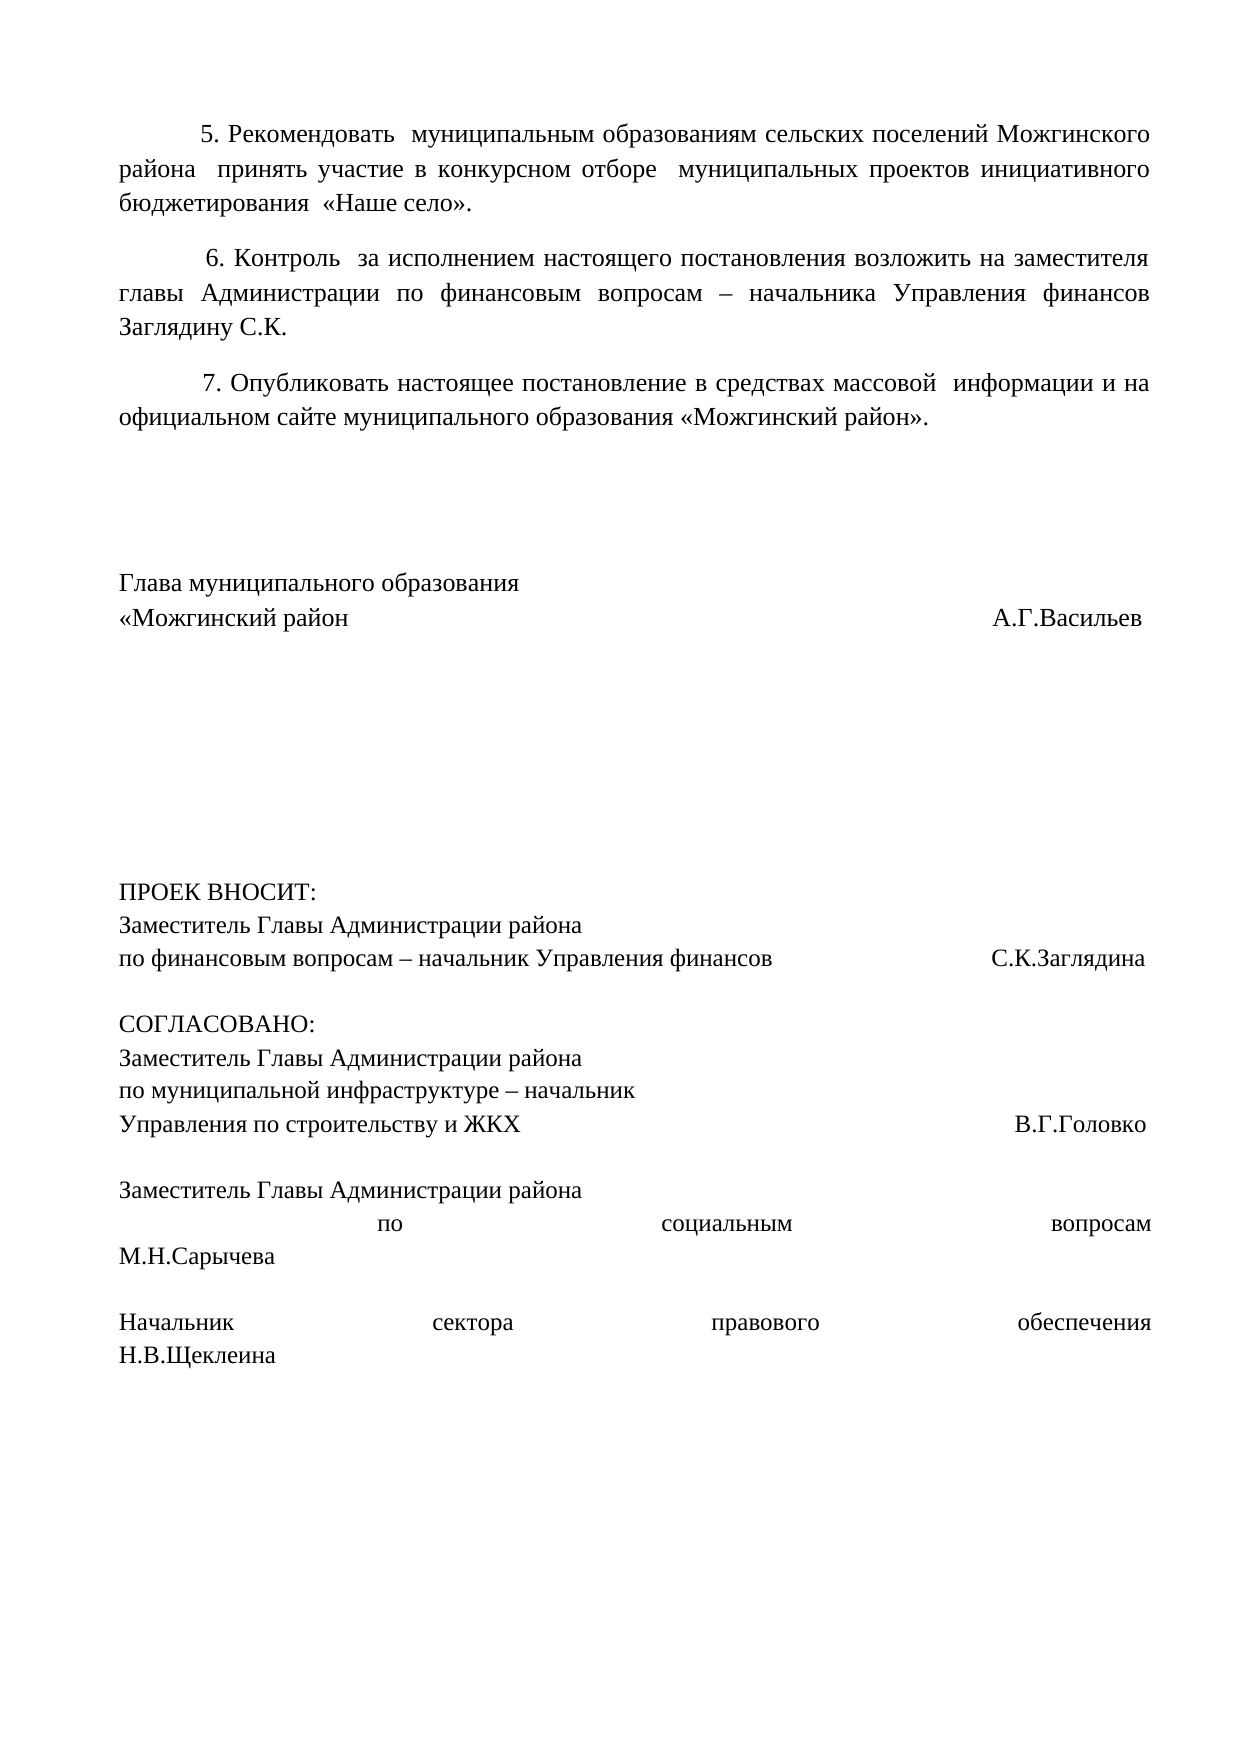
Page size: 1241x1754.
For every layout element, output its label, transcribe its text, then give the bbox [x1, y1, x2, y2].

text Заместитель Главы Администрации района [119, 1175, 1152, 1203]
text Глава муниципального образования [119, 567, 1152, 597]
text 7. Опубликовать настоящее постановление в средствах массовой информации и на официальном сайте муниципального образования «Можгинский район». [119, 367, 1152, 431]
text ПРОЕК ВНОСИТ: [119, 877, 1152, 906]
text СОГЛАСОВАНО: [119, 1009, 1152, 1038]
text Управления по строительству и ЖКХ В.Г.Головко [119, 1109, 1152, 1137]
text «Можгинский район А.Г.Васильев [119, 602, 1152, 632]
text Начальник сектора правового обеспечения Н.В.Щеклеина [119, 1307, 1152, 1368]
text 6. Контроль за исполнением настоящего постановления возложить на заместителя главы Администрации по финансовым вопросам – начальника Управления финансов Заглядину С.К. [119, 242, 1152, 341]
text Заместитель Главы Администрации района [119, 1043, 1152, 1071]
text 5. Рекомендовать муниципальным образованиям сельских поселений Можгинского района принять участие в конкурсном отборе муниципальных проектов инициативного бюджетирования «Наше село». [119, 118, 1152, 217]
text по финансовым вопросам – начальник Управления финансов С.К.Заглядина [119, 943, 1152, 972]
text Заместитель Главы Администрации района [119, 911, 1152, 939]
text по социальным вопросам М.Н.Сарычева [119, 1208, 1152, 1269]
text по муниципальной инфраструктуре – начальник [119, 1076, 1152, 1104]
